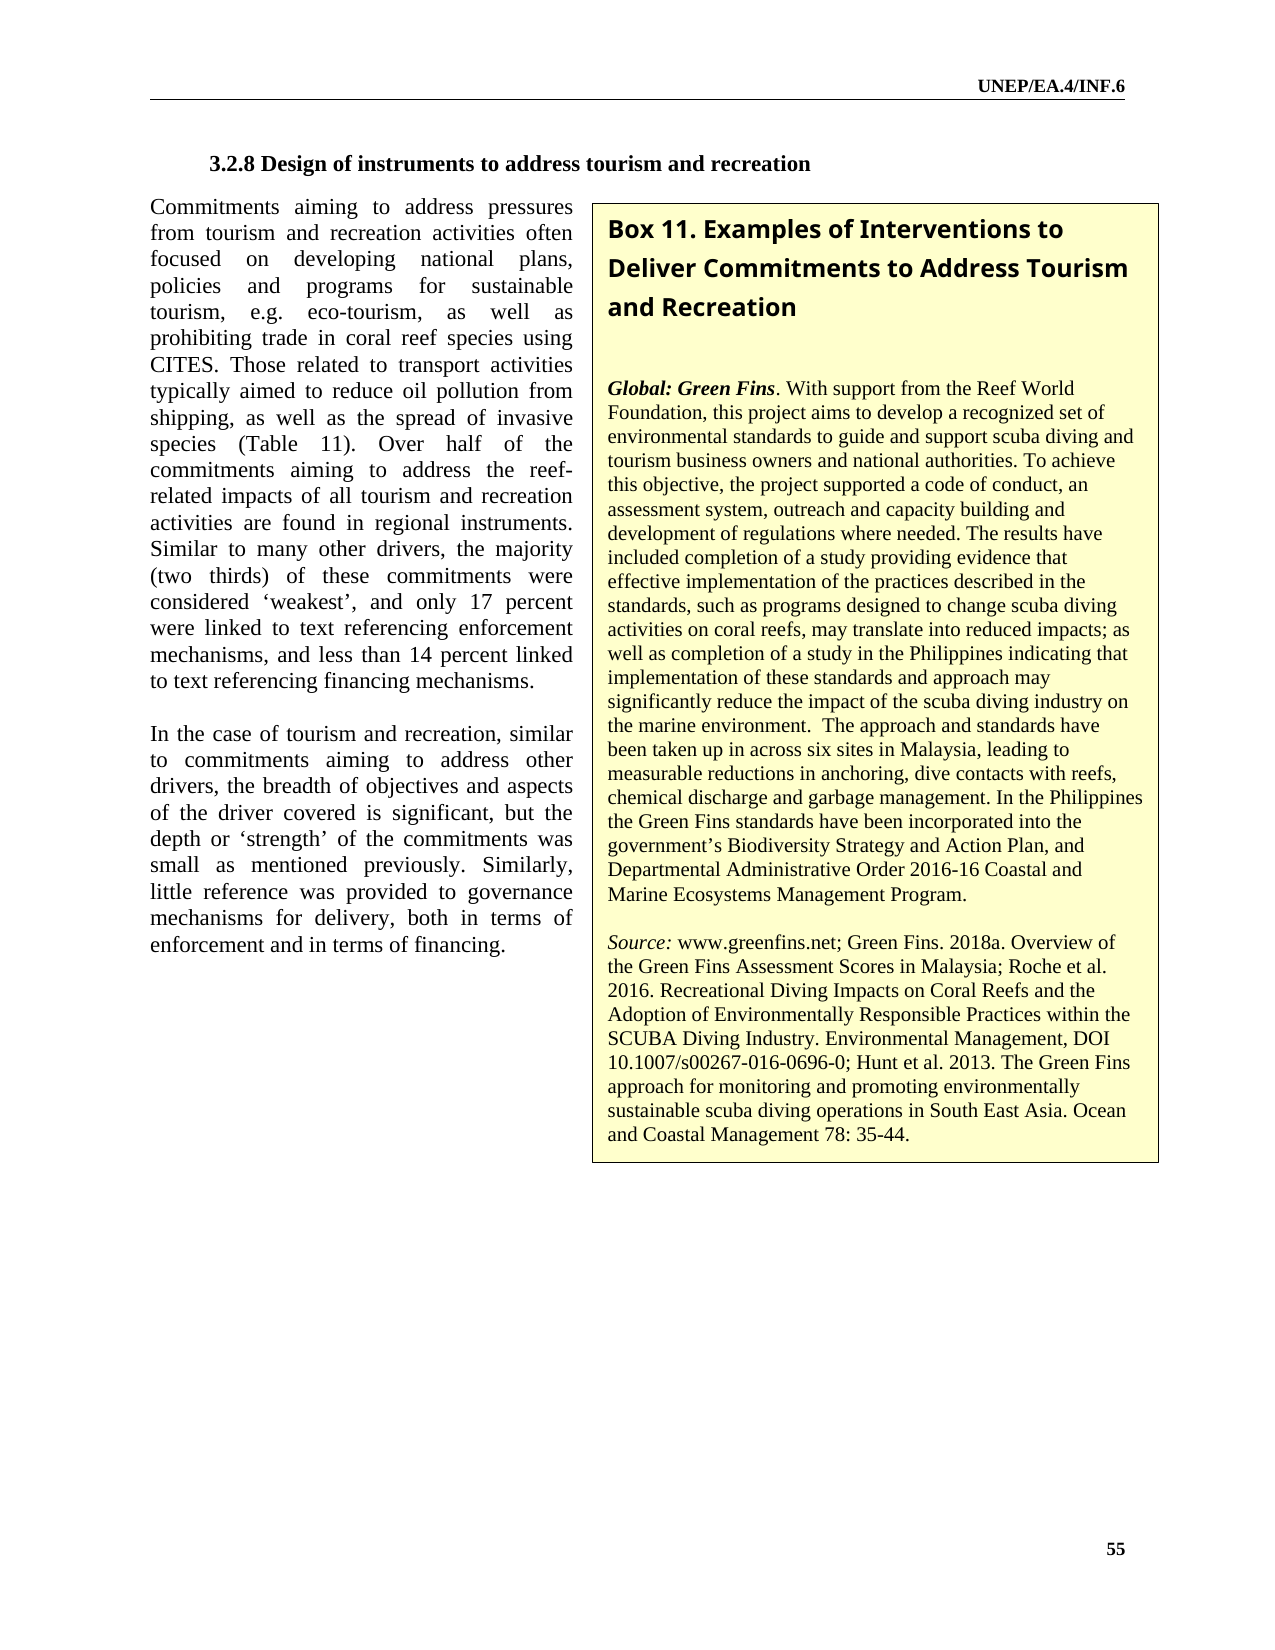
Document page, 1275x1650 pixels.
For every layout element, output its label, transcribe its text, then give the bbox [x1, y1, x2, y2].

text In the case of tourism and recreation, similar to commitments aiming to address other drivers, the breadth of objectives and aspects of the driver covered is significant, but the depth or ‘strength’ of the commitments was small as mentioned previously. Similarly, little reference was provided to governance mechanisms for delivery, both in terms of enforcement and in terms of financing. [150, 720, 592, 957]
subtitle 3.2.8 Design of instruments to address tourism and recreation [209, 150, 1125, 176]
text Commitments aiming to address pressures from tourism and recreation activities often focused on developing national plans, policies and programs for sustainable tourism, e.g. eco-tourism, as well as prohibiting trade in coral reef species using CITES. Those related to transport activities typically aimed to reduce oil pollution from shipping, as well as the spread of invasive species (Table 11). Over half of the commitments aiming to address the reef-related impacts of all tourism and recreation activities are found in regional instruments. Similar to many other drivers, the majority (two thirds) of these commitments were considered ‘weakest’, and only 17 percent were linked to text referencing enforcement mechanisms, and less than 14 percent linked to text referencing financing mechanisms. [150, 193, 1125, 693]
